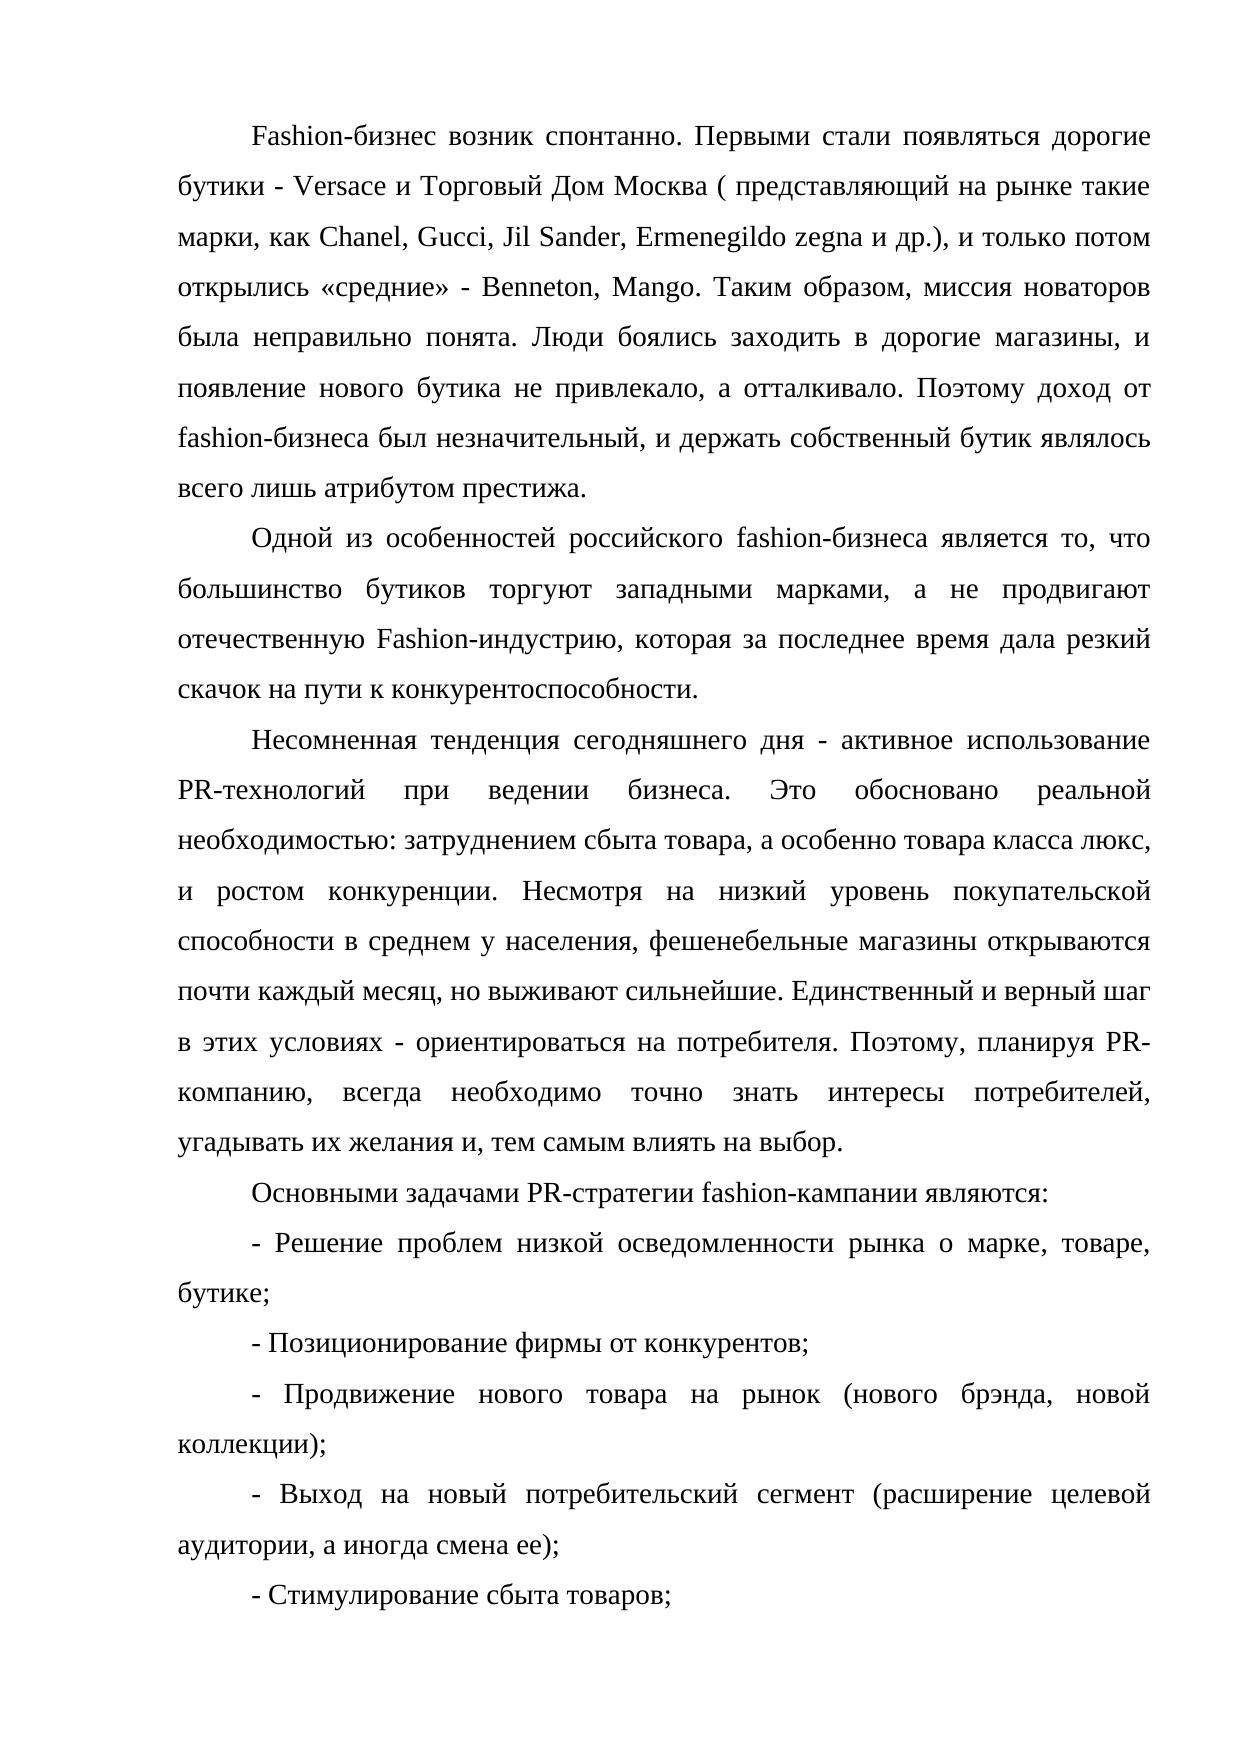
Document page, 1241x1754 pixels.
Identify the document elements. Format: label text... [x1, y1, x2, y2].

text Fashion-бизнес возник спонтанно. Первыми стали появляться дорогие бутики - Versace и Торговый Дом Москва ( представляющий на рынке такие марки, как Chanel, Gucci, Jil Sander, Ermenegildo zegna и др.), и только потом открылись «средние» - Benneton, Mango. Таким образом, миссия новаторов была неправильно понята. Люди боялись заходить в дорогие магазины, и появление нового бутика не привлекало, а отталкивало. Поэтому доход от fashion-бизнеса был незначительный, и держать собственный бутик являлось всего лишь атрибутом престижа. [177, 118, 1152, 504]
text - Стимулирование сбыта товаров; [177, 1577, 1152, 1611]
text Несомненная тенденция сегодняшнего дня - активное использование PR-технологий при ведении бизнеса. Это обосновано реальной необходимостью: затруднением сбыта товара, а особенно товара класса люкс, и ростом конкуренции. Несмотря на низкий уровень покупательской способности в среднем у населения, фешенебельные магазины открываются почти каждый месяц, но выживают сильнейшие. Единственный и верный шаг в этих условиях - ориентироваться на потребителя. Поэтому, планируя PR-компанию, всегда необходимо точно знать интересы потребителей, угадывать их желания и, тем самым влиять на выбор. [177, 722, 1152, 1158]
text Основными задачами PR-стратегии fashion-кампании являются: [177, 1175, 1152, 1208]
text - Решение проблем низкой осведомленности рынка о марке, товаре, бутике; [177, 1225, 1152, 1309]
text - Продвижение нового товара на рынок (нового брэнда, новой коллекции); [177, 1376, 1152, 1460]
text Одной из особенностей российского fashion-бизнеса является то, что большинство бутиков торгуют западными марками, а не продвигают отечественную Fashion-индустрию, которая за последнее время дала резкий скачок на пути к конкурентоспособности. [177, 521, 1152, 705]
text - Позиционирование фирмы от конкурентов; [177, 1326, 1152, 1359]
text - Выход на новый потребительский сегмент (расширение целевой аудитории, а иногда смена ее); [177, 1477, 1152, 1560]
